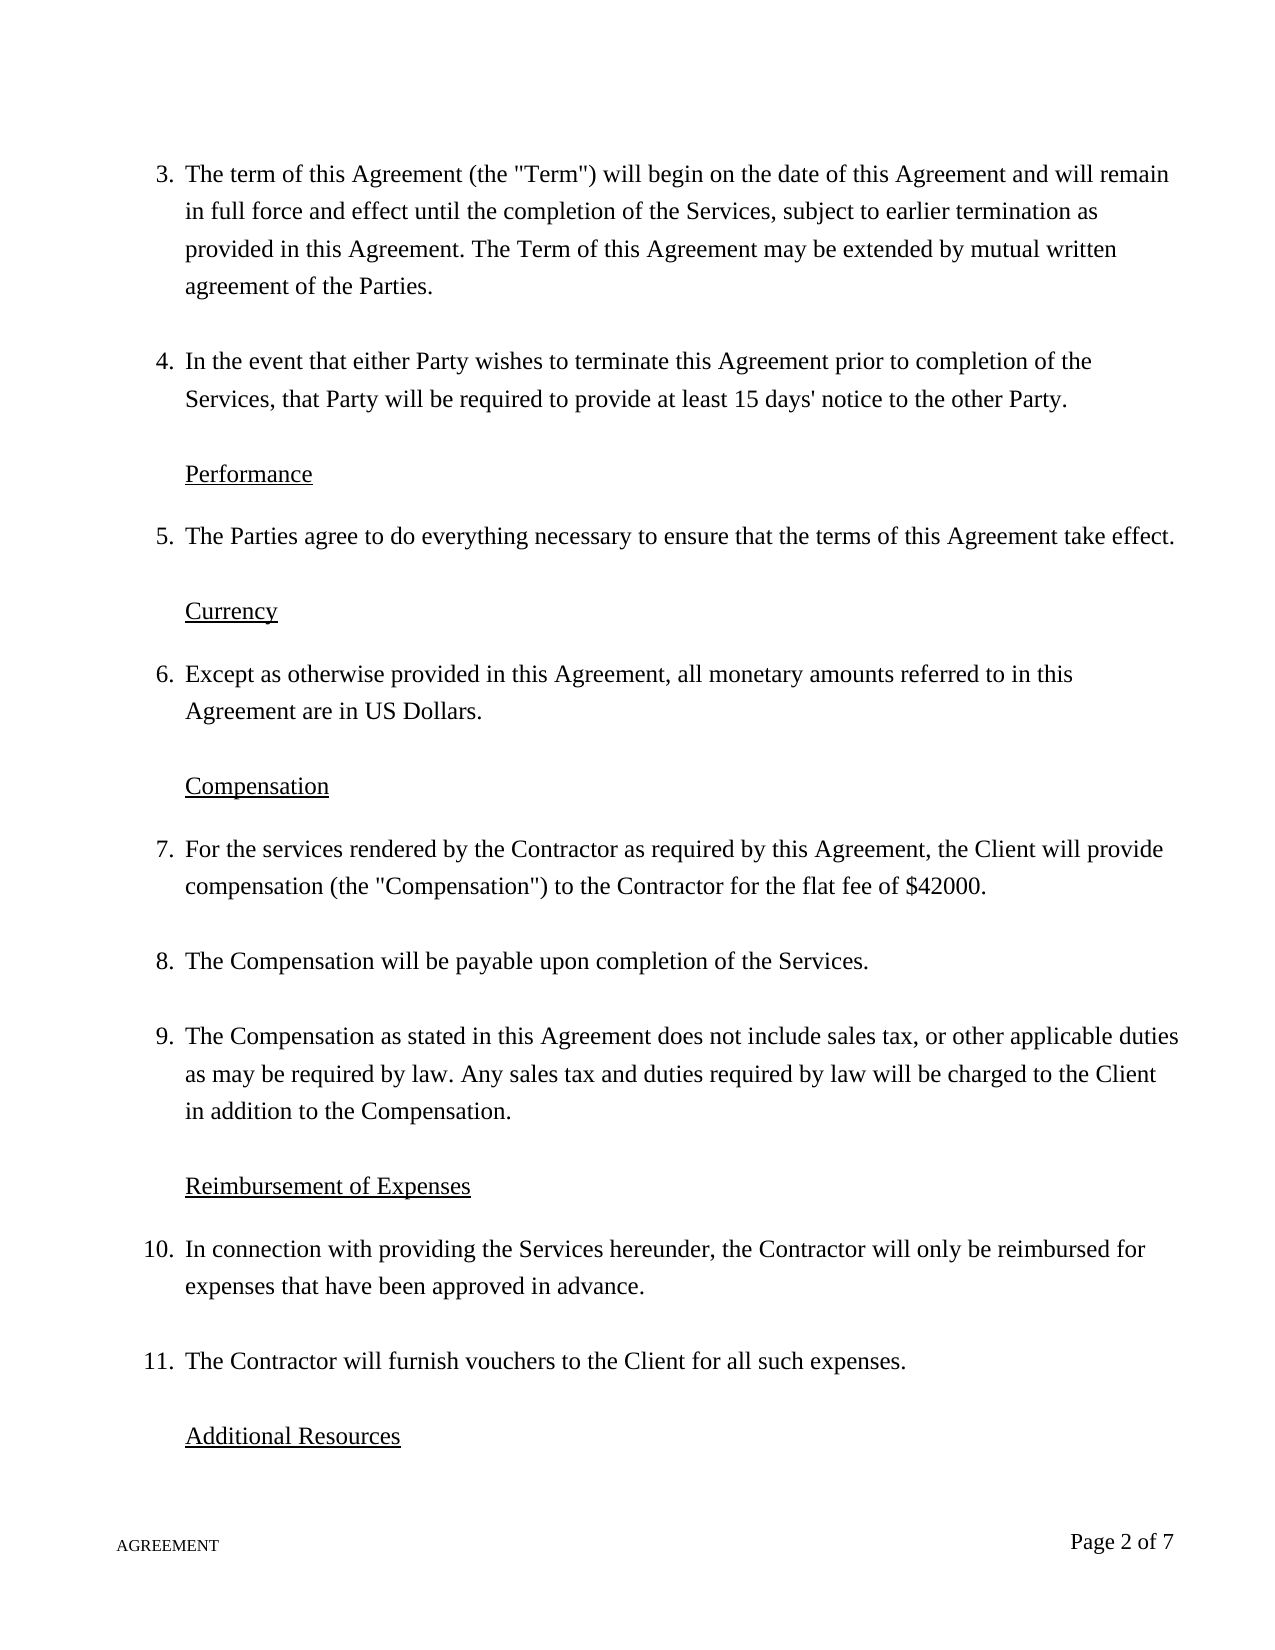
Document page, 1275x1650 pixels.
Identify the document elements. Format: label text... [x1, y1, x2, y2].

text Reimbursement of Expenses [185, 1162, 1180, 1200]
list The Compensation as stated in this Agreement does not include sales tax, or other applicable duties as may be required by law. Any sales tax and duties required by law will be charged to the Client in addition to the Compensation. [156, 1012, 1180, 1125]
list For the services rendered by the Contractor as required by this Agreement, the Client will provide compensation (the "Compensation") to the Contractor for the flat fee of $42000. [156, 825, 1180, 900]
text Additional Resources [185, 1412, 1180, 1450]
text Compensation [185, 762, 1180, 800]
text Performance [185, 450, 1180, 487]
list The term of this Agreement (the "Term") will begin on the date of this Agreement and will remain in full force and effect until the completion of the Services, subject to earlier termination as provided in this Agreement. The Term of this Agreement may be extended by mutual written agreement of the Parties. [156, 150, 1180, 300]
list The Compensation will be payable upon completion of the Services. [156, 937, 1180, 975]
list The Contractor will furnish vouchers to the Client for all such expenses. [143, 1337, 1180, 1375]
list In connection with providing the Services hereunder, the Contractor will only be reimbursed for expenses that have been approved in advance. [143, 1225, 1180, 1300]
text Currency [185, 587, 1180, 625]
list The Parties agree to do everything necessary to ensure that the terms of this Agreement take effect. [156, 512, 1180, 550]
list In the event that either Party wishes to terminate this Agreement prior to completion of the Services, that Party will be required to provide at least 15 days' notice to the other Party. [156, 337, 1180, 412]
list Except as otherwise provided in this Agreement, all monetary amounts referred to in this Agreement are in US Dollars. [156, 650, 1180, 725]
